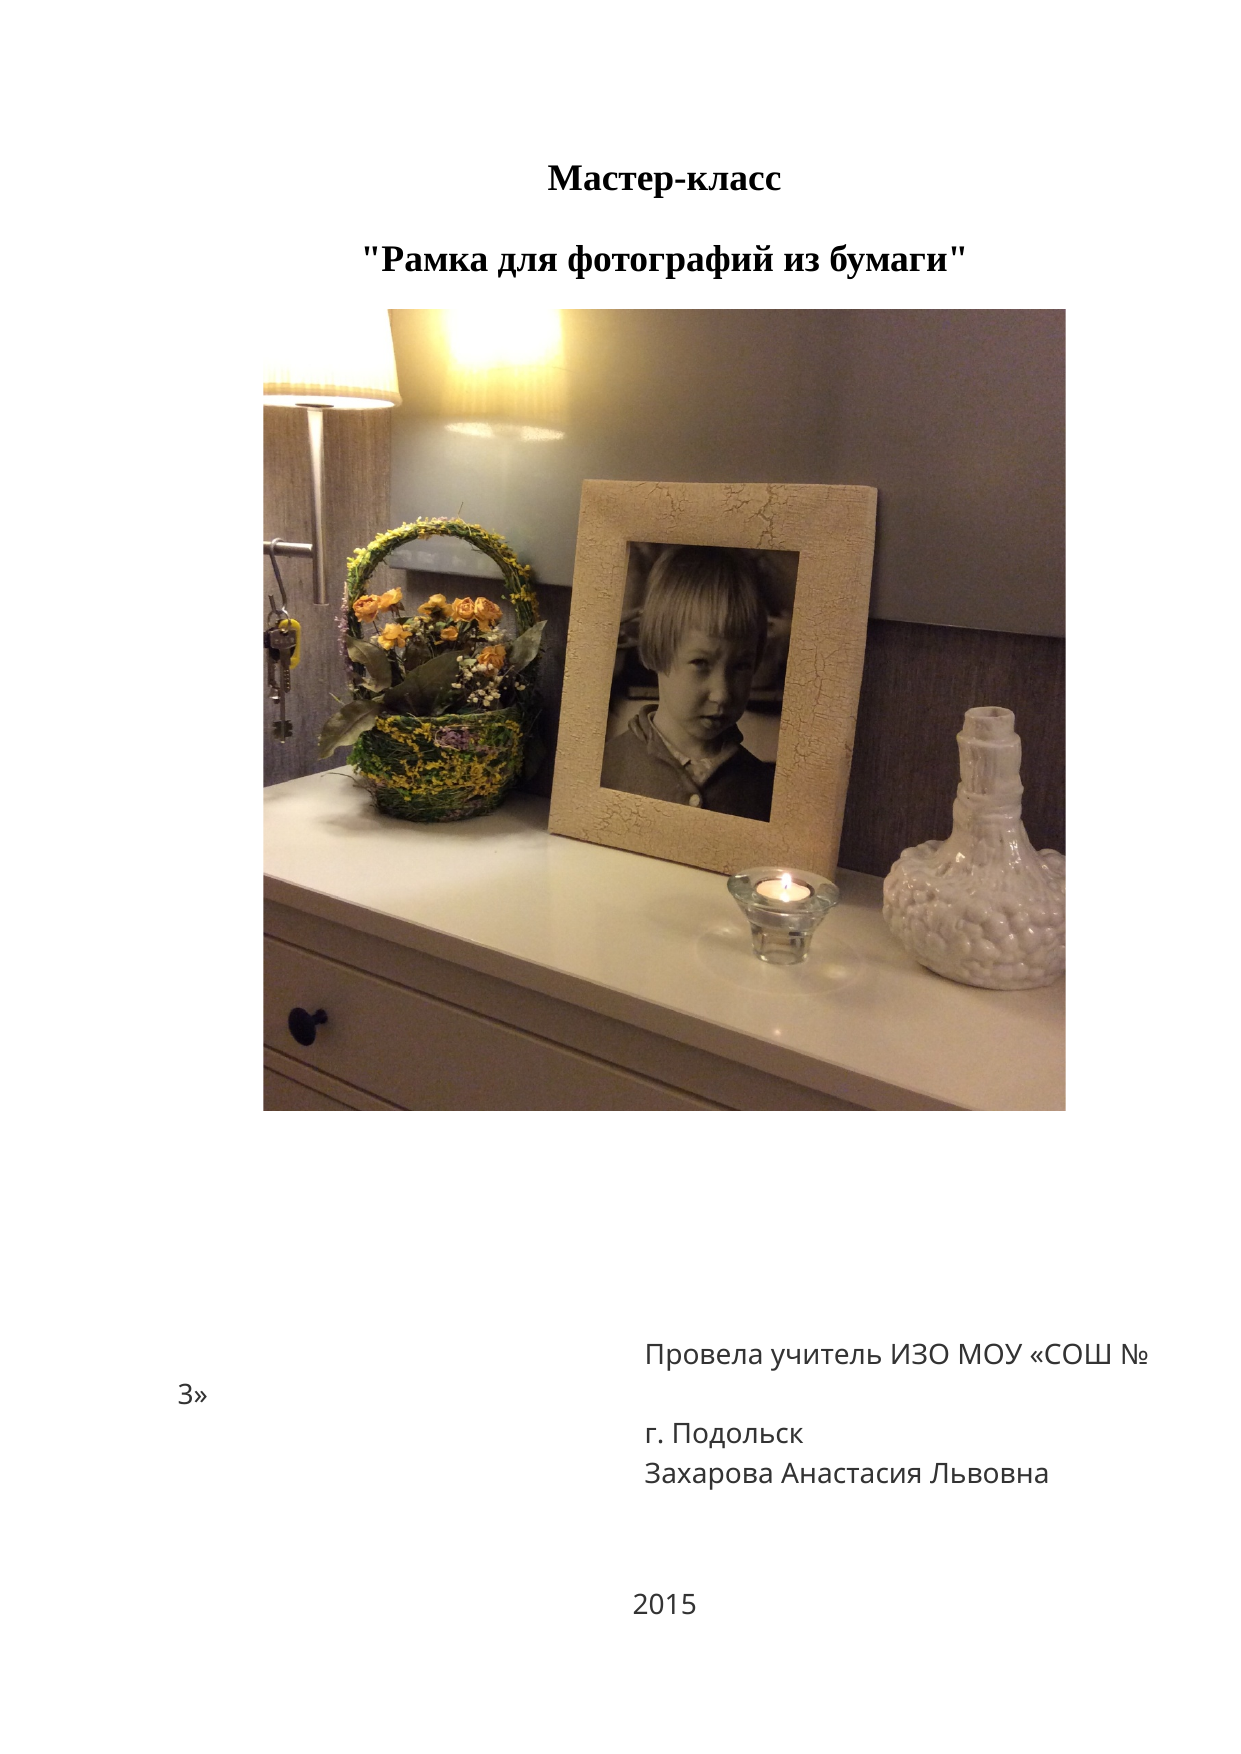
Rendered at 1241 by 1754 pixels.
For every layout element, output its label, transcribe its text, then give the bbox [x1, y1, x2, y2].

text Мастер-класс [177, 148, 1152, 199]
text "Рамка для фотографий из бумаги" [177, 229, 1152, 280]
picture [263, 309, 1066, 1111]
text 2015 [177, 1583, 1152, 1623]
text Провела учитель ИЗО МОУ «СОШ № 3» г. Подольск Захарова Анастасия Львовна [177, 1333, 1152, 1492]
